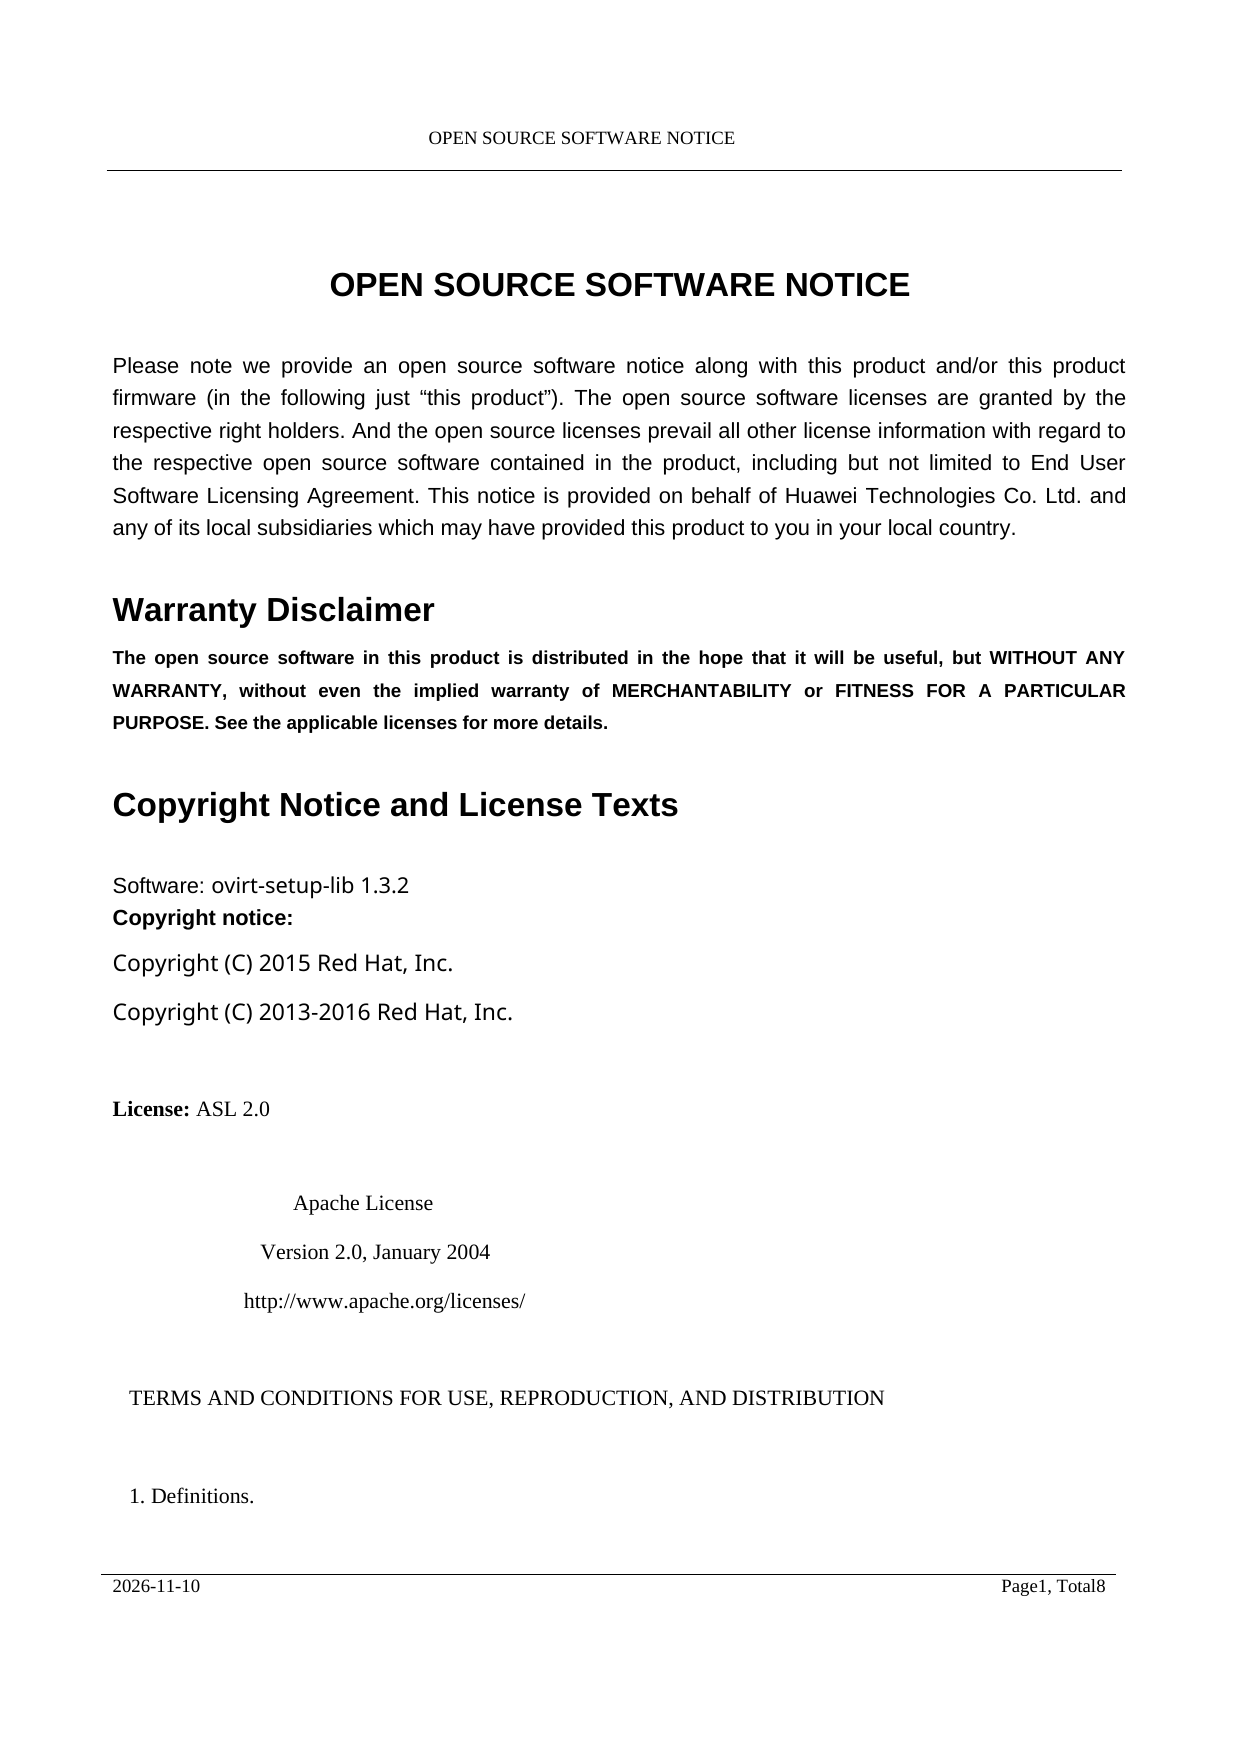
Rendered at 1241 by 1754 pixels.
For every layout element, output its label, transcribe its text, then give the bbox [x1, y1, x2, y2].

text OPEN SOURCE SOFTWARE NOTICE [112, 251, 1128, 316]
text Software: ovirt-setup-lib 1.3.2 [112, 869, 1128, 901]
text Copyright notice: [112, 901, 1128, 934]
text Warranty Disclaimer [112, 576, 1128, 641]
text License: ASL 2.0 [112, 1093, 1128, 1125]
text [112, 1138, 1128, 1512]
text The open source software in this product is distributed in the hope that it will be useful, but WITHOUT ANY WARRANTY, without even the implied warranty of MERCHANTABILITY or FITNESS FOR A PARTICULAR PURPOSE. See the applicable licenses for more details. [112, 641, 1128, 739]
text Copyright (C) 2015 Red Hat, Inc. Copyright (C) 2013-2016 Red Hat, Inc. [112, 947, 1128, 1077]
text Please note we provide an open source software notice along with this product and/or this product firmware (in the following just “this product”). The open source software licenses are granted by the respective right holders. And the open source licenses prevail all other license information with regard to the respective open source software contained in the product, including but not limited to End User Software Licensing Agreement. This notice is provided on behalf of Huawei Technologies Co. Ltd. and any of its local subsidiaries which may have provided this product to you in your local country. [112, 349, 1128, 544]
text Copyright Notice and License Texts [112, 771, 1128, 836]
